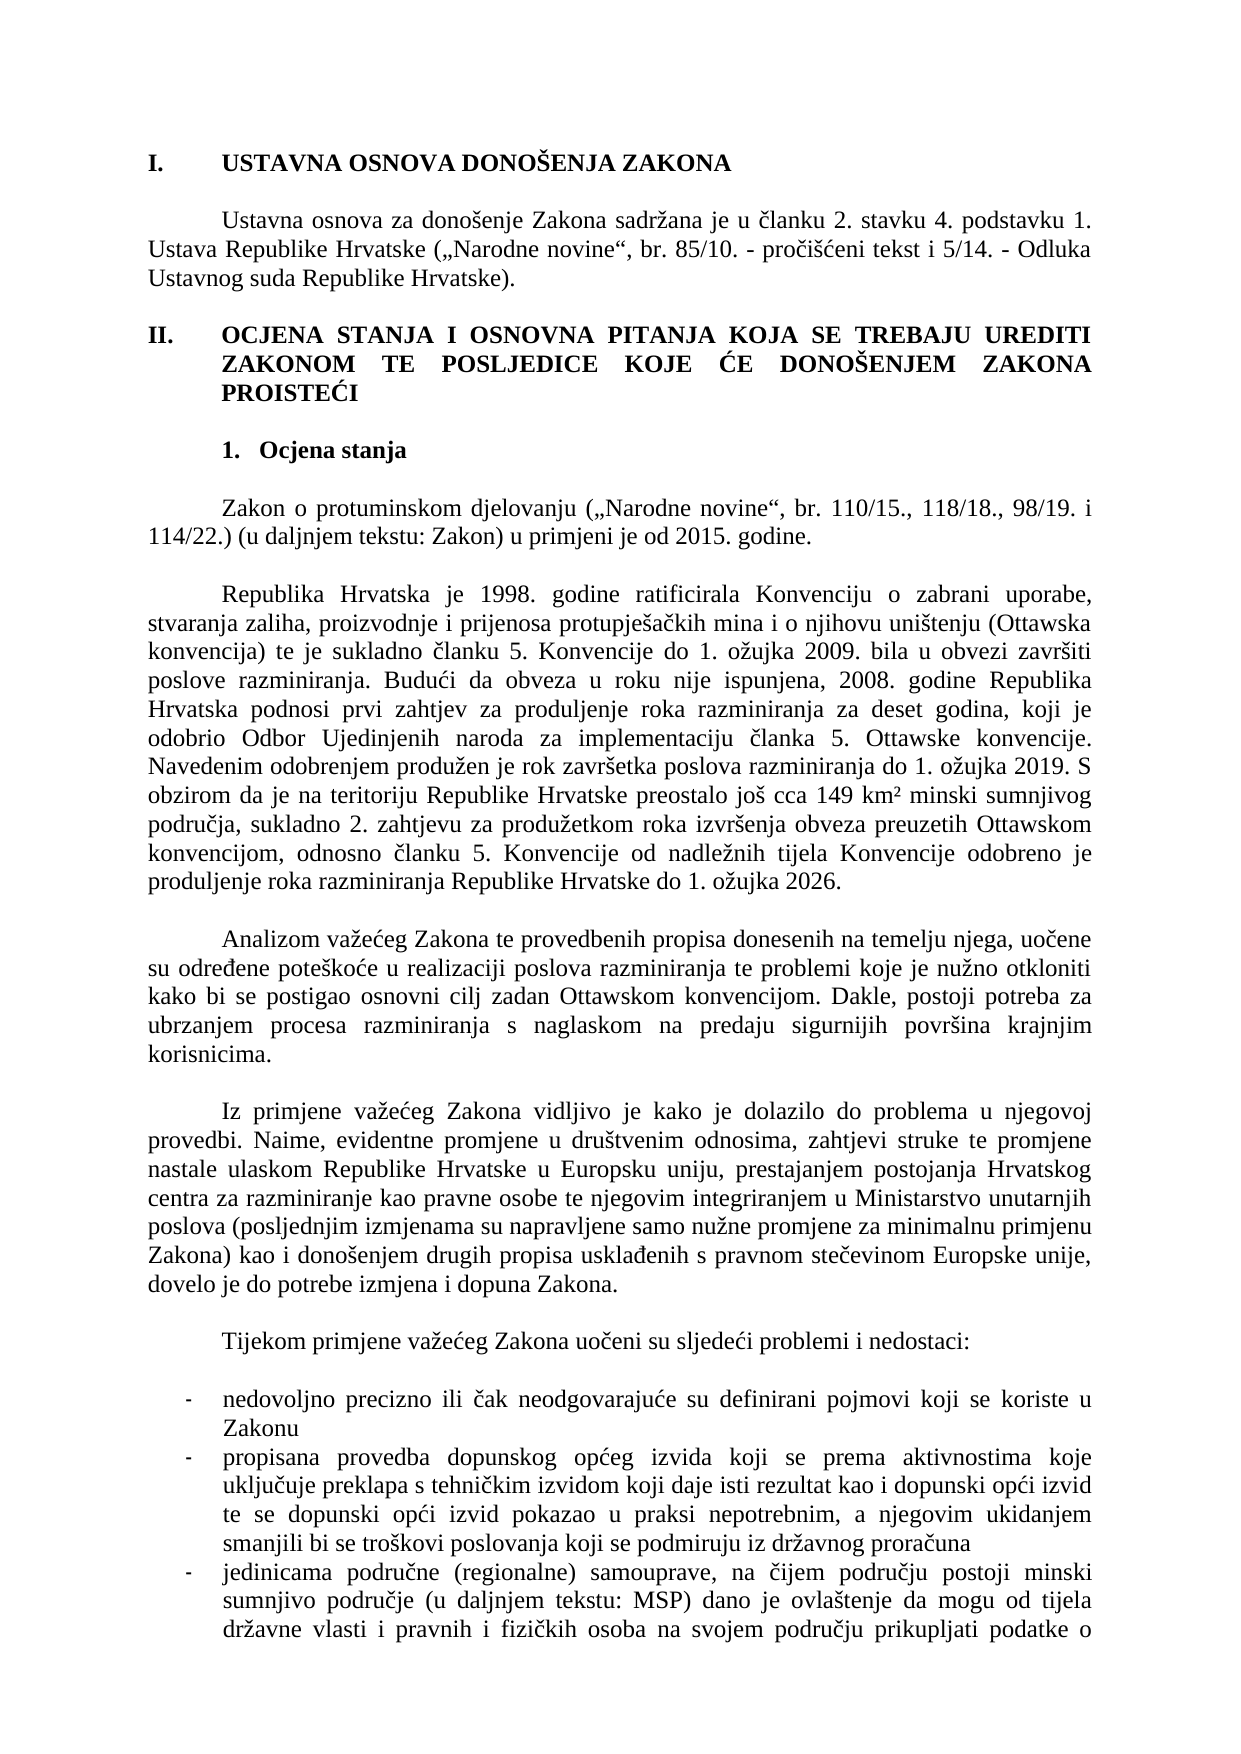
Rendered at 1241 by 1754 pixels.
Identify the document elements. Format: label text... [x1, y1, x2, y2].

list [185, 1557, 1093, 1643]
list nedovoljno precizno ili čak neodgovarajuće su definirani pojmovi koji se koriste u Zakonu [185, 1384, 1093, 1441]
text Analizom važećeg Zakona te provedbenih propisa donesenih na temelju njega, uočene su određene poteškoće u realizaciji poslova razminiranja te problemi koje je nužno otkloniti kako bi se postigao osnovni cilj zadan Ottawskom konvencijom. Dakle, postoji potreba za ubrzanjem procesa razminiranja s naglaskom na predaju sigurnijih površina krajnjim korisnicima. [148, 924, 1093, 1068]
text Zakon o protuminskom djelovanju („Narodne novine“, br. 110/15., 118/18., 98/19. i 114/22.) (u daljnjem tekstu: Zakon) u primjeni je od 2015. godine. [148, 493, 1093, 550]
text Iz primjene važećeg Zakona vidljivo je kako je dolazilo do problema u njegovoj provedbi. Naime, evidentne promjene u društvenim odnosima, zahtjevi struke te promjene nastale ulaskom Republike Hrvatske u Europsku uniju, prestajanjem postojanja Hrvatskog centra za razminiranje kao pravne osobe te njegovim integriranjem u Ministarstvo unutarnjih poslova (posljednjim izmjenama su napravljene samo nužne promjene za minimalnu primjenu Zakona) kao i donošenjem drugih propisa usklađenih s pravnom stečevinom Europske unije, dovelo je do potrebe izmjena i dopuna Zakona. [148, 1096, 1093, 1298]
text II. OCJENA STANJA I OSNOVNA PITANJA KOJA SE TREBAJU UREDITI ZAKONOM TE POSLJEDICE KOJE ĆE DONOŠENJEM ZAKONA PROISTEĆI [148, 320, 1093, 406]
list Ocjena stanja [221, 435, 1093, 464]
text Ustavna osnova za donošenje Zakona sadržana je u članku 2. stavku 4. podstavku 1. Ustava Republike Hrvatske („Narodne novine“, br. 85/10. - pročišćeni tekst i 5/14. - Odluka Ustavnog suda Republike Hrvatske). [148, 205, 1093, 291]
list propisana provedba dopunskog općeg izvida koji se prema aktivnostima koje uključuje preklapa s tehničkim izvidom koji daje isti rezultat kao i dopunski opći izvid te se dopunski opći izvid pokazao u praksi nepotrebnim, a njegovim ukidanjem smanjili bi se troškovi poslovanja koji se podmiruju iz državnog proračuna [185, 1441, 1093, 1557]
text I. USTAVNA OSNOVA DONOŠENJA ZAKONA [148, 148, 1093, 176]
text Republika Hrvatska je 1998. godine ratificirala Konvenciju o zabrani uporabe, stvaranja zaliha, proizvodnje i prijenosa protupješačkih mina i o njihovu uništenju (Ottawska konvencija) te je sukladno članku 5. Konvencije do 1. ožujka 2009. bila u obvezi završiti poslove razminiranja. Budući da obveza u roku nije ispunjena, 2008. godine Republika Hrvatska podnosi prvi zahtjev za produljenje roka razminiranja za deset godina, koji je odobrio Odbor Ujedinjenih naroda za implementaciju članka 5. Ottawske konvencije. Navedenim odobrenjem produžen je rok završetka poslova razminiranja do 1. ožujka 2019. S obzirom da je na teritoriju Republike Hrvatske preostalo još cca 149 km² minski sumnjivog područja, sukladno 2. zahtjevu za produžetkom roka izvršenja obveza preuzetih Ottawskom konvencijom, odnosno članku 5. Konvencije od nadležnih tijela Konvencije odobreno je produljenje roka razminiranja Republike Hrvatske do 1. ožujka 2026. [148, 579, 1093, 895]
text Tijekom primjene važećeg Zakona uočeni su sljedeći problemi i nedostaci: [148, 1326, 1093, 1355]
